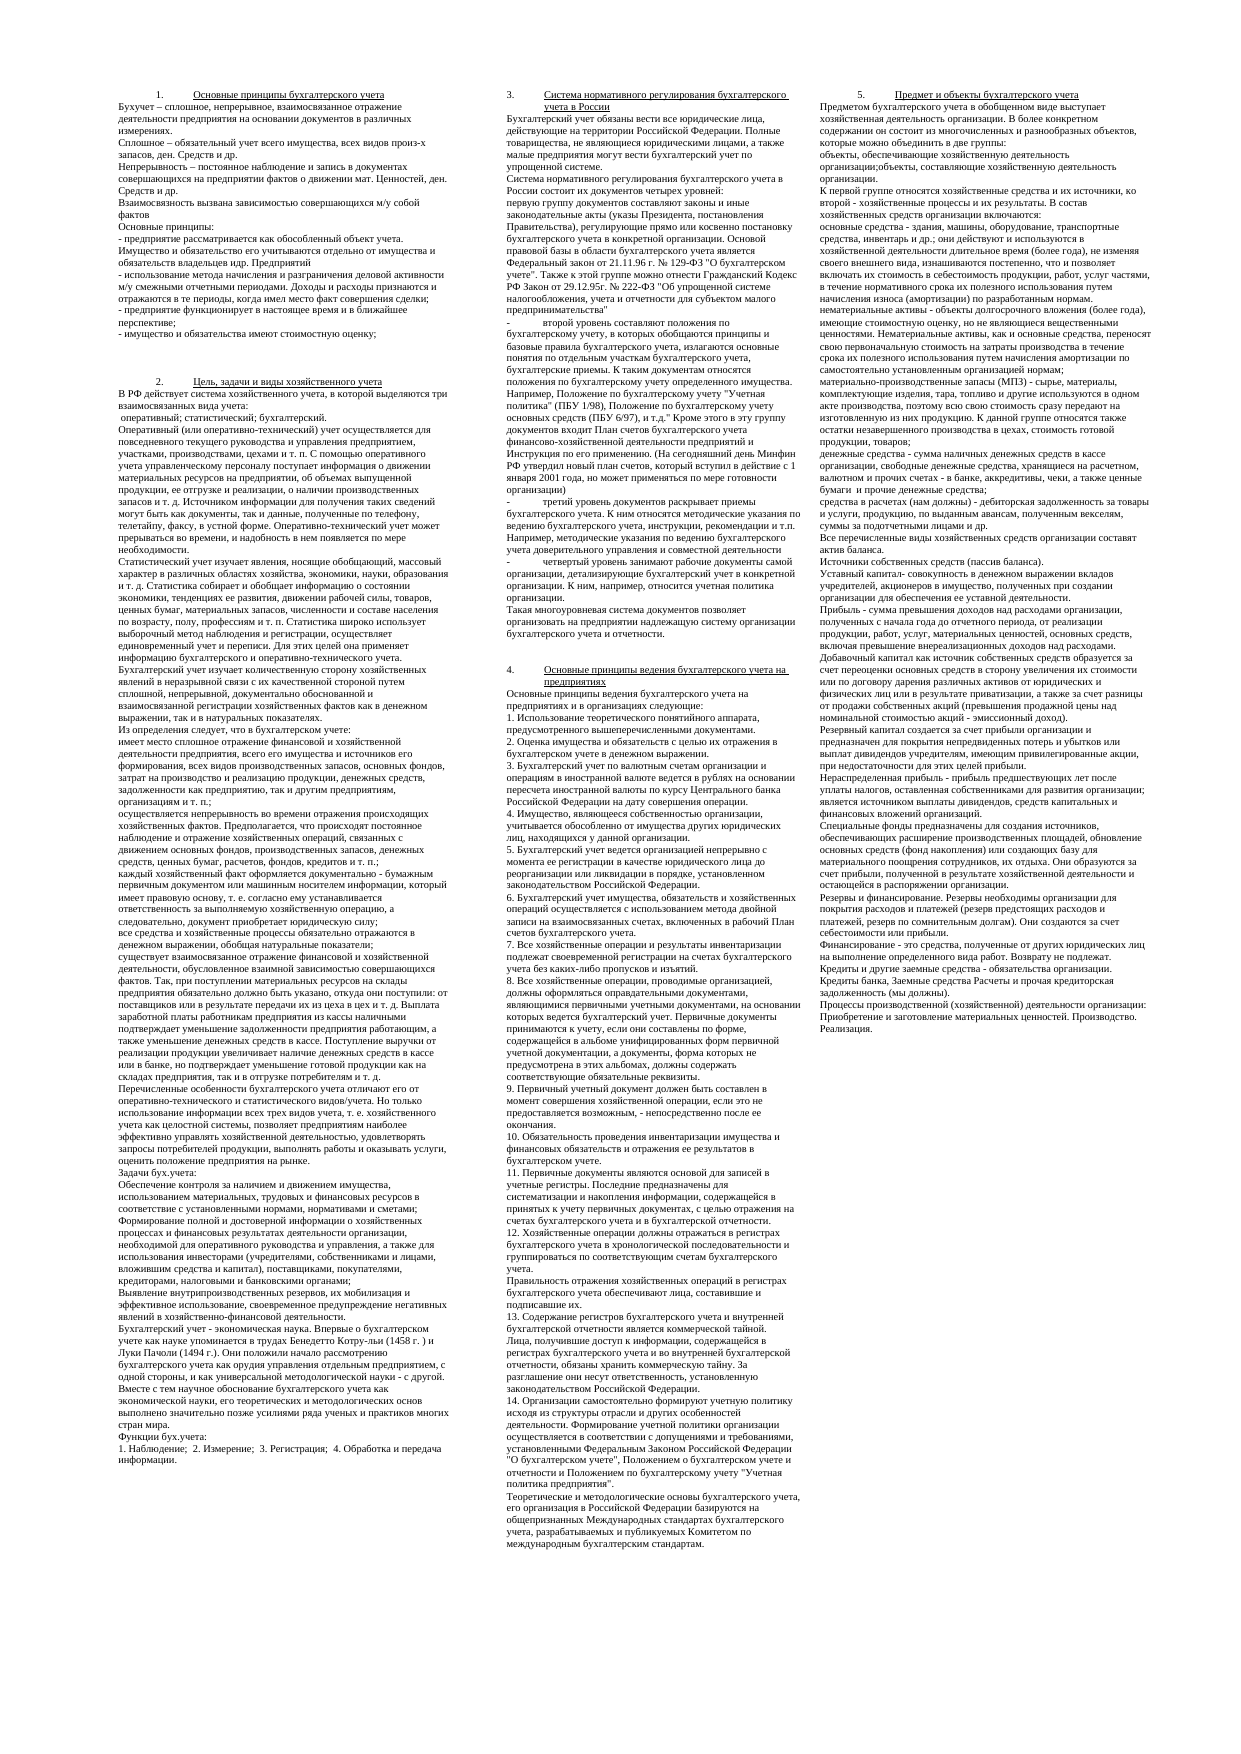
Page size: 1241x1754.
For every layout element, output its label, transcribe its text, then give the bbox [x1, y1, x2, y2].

text - четвертый уровень занимают рабочие документы самой организации, детализирующие бухгалтерский учет в конкретной организации. К ним, например, относится учетная политика организации. [506, 556, 801, 604]
text Лица, получившие доступ к информации, содержащейся в регистрах бухгалтерского учета и во внутренней бухгалтерской отчетности, обязаны хранить коммерческую тайну. За разглашение они несут ответственность, установленную законодательством Российской Федерации. [506, 1334, 801, 1394]
text объекты, обеспечивающие хозяйственную деятельность организации;объекты, составляющие хозяйственную деятельность организации. [819, 148, 1152, 184]
text - второй уровень составляют положения по бухгалтерскому учету, в которых обобщаются принципы и базовые правила бухгалтерского учета, излагаются основные понятия по отдельным участкам бухгалтерского учета, бухгалтерские приемы. К таким документам относятся положения по бухгалтерскому учету определенного имущества. Например, Положение по бухгалтерскому учету "Учетная политика" (ПБУ 1/98), Положение по бухгалтерскому учету основных средств (ПБУ 6/97), и т.д." Кроме этого в эту группу документов входит План счетов бухгалтерского учета финансово-хозяйственной деятельности предприятий и Инструкция по его применению. (На сегодняшний день Минфин РФ утвердил новый план счетов, который вступил в действие с 1 января 2001 года, но может применяться по мере готовности организации) [506, 316, 801, 496]
text 5. Бухгалтерский учет ведется организацией непрерывно с момента ее регистрации в качестве юридического лица до реорганизации или ликвидации в порядке, установленном законодательством Российской Федерации. [506, 843, 801, 891]
text Уставный капитал- совокупность в денежном выражении вкладов учредителей, акционеров в имущество, полученных при создании организации для обеспечения ее уставной деятельности. [819, 568, 1152, 604]
text - использование метода начисления и разграничения деловой активности м/у смежными отчетными периодами. Доходы и расходы признаются и отражаются в те периоды, когда имел место факт совершения сделки; [118, 268, 450, 304]
text 11. Первичные документы являются основой для записей в учетные регистры. Последние предназначены для систематизации и накопления информации, содержащейся в принятых к учету первичных документах, с целью отражения на счетах бухгалтерского учета и в бухгалтерской отчетности. [506, 1167, 801, 1227]
text Прибыль - сумма превышения доходов над расходами организации, полученных с начала года до отчетного периода, от реализации продукции, работ, услуг, материальных ценностей, основных средств, включая превышение внереализационных доходов над расходами. [819, 604, 1152, 652]
text Бухгалтерский учет изучает количественную сторону хозяйственных явлений в неразрывной связи с их качественной стороной путем сплошной, непрерывной, документально обоснованной и взаимосвязанной регистрации хозяйственных фактов как в денежном выражении, так и в натуральных показателях. [118, 664, 450, 723]
text - предприятие рассматривается как обособленный объект учета. Имущество и обязательство его учитываются отдельно от имущества и обязательств владельцев идр. Предприятий [118, 232, 450, 268]
text 2. Оценка имущества и обязательств с целью их отражения в бухгалтерском учете в денежном выражении. [506, 736, 801, 759]
text Взаимосвязность вызвана зависимостью совершающихся м/у собой фактов [118, 196, 450, 220]
text 8. Все хозяйственные операции, проводимые организацией, должны оформляться оправдательными документами, являющимися первичными учетными документами, на основании которых ведется бухгалтерский учет. Первичные документы принимаются к учету, если они составлены по форме, содержащейся в альбоме унифицированных форм первичной учетной документации, а документы, форма которых не предусмотрена в этих альбомах, должны содержать соответствующие обязательные реквизиты. [506, 975, 801, 1083]
text Перечисленные особенности бухгалтерского учета отличают его от оперативно-технического и статистического видов/учета. Но только использование информации всех трех видов учета, т. е. хозяйственного учета как целостной системы, позволяет предприятиям наиболее эффективно управлять хозяйственной деятельностью, удовлетворять запросы потребителей продукции, выполнять работы и оказывать услуги, оценить положение предприятия на рынке. [118, 1083, 450, 1167]
list Основные принципы ведения бухгалтерского учета на предприятиях [506, 664, 801, 688]
text Бухучет – сплошное, непрерывное, взаимосвязанное отражение деятельности предприятия на основании документов в различных измерениях. [118, 101, 450, 137]
text осуществляется непрерывность во времени отражения происходящих хозяйственных фактов. Предполагается, что происходят постоянное наблюдение и отражение хозяйственных операций, связанных с движением основных фондов, производственных запасов, денежных средств, ценных бумаг, расчетов, фондов, кредитов и т. п.; [118, 807, 450, 867]
text Нераспределенная прибыль - прибыль предшествующих лет после уплаты налогов, оставленная собственниками для развития организации; является источником выплаты дивидендов, средств капитальных и финансовых вложений организаций. [819, 771, 1152, 819]
text Выявление внутрипроизводственных резервов, их мобилизация и эффективное использование, своевременное предупреждение негативных явлений в хозяйственно-финансовой деятельности. [118, 1287, 450, 1322]
text 4. Имущество, являющееся собственностью организации, учитывается обособленно от имущества других юридических лиц, находящихся у данной организации. [506, 807, 801, 843]
text Резервный капитал создается за счет прибыли организации и предназначен для покрытия непредвиденных потерь и убытков или выплат дивидендов учредителям, имеющим привилегированные акции, при недостаточности для этих целей прибыли. [819, 723, 1152, 771]
text 10. Обязательность проведения инвентаризации имущества и финансовых обязательств и отражения ее результатов в бухгалтерском учете. [506, 1131, 801, 1167]
text К первой группе относятся хозяйственные средства и их источники, ко второй - хозяйственные процессы и их результаты. В состав хозяйственных средств организации включаются: [819, 184, 1152, 220]
text Статистический учет изучает явления, носящие обобщающий, массовый характер в различных областях хозяйства, экономики, науки, образования и т. д. Статистика собирает и обобщает информацию о состоянии экономики, тенденциях ее развития, движении рабочей силы, товаров, ценных бумаг, материальных запасов, численности и составе населения по возрасту, полу, профессиям и т. п. Статистика широко использует выборочный метод наблюдения и регистрации, осуществляет единовременный учет и переписи. Для этих целей она применяет информацию бухгалтерского и оперативно-технического учета. [118, 556, 450, 664]
text 14. Организации самостоятельно формируют учетную политику исходя из структуры отрасли и других особенностей деятельности. Формирование учетной политики организации осуществляется в соответствии с допущениями и требованиями, установленными Федеральным Законом Российской Федерации "О бухгалтерском учете", Положением о бухгалтерском учете и отчетности и Положением по бухгалтерскому учету "Учетная политика предприятия". [506, 1394, 801, 1490]
text все средства и хозяйственные процессы обязательно отражаются в денежном выражении, обобщая натуральные показатели; [118, 927, 450, 951]
text существует взаимосвязанное отражение финансовой и хозяйственной деятельности, обусловленное взаимной зависимостью совершающихся фактов. Так, при поступлении материальных ресурсов на склады предприятия обязательно должно быть указано, откуда они поступили: от поставщиков или в результате передачи их из цеха в цех и т. д. Выплата заработной платы работникам предприятия из кассы наличными подтверждает уменьшение задолженности предприятия работающим, а также уменьшение денежных средств в кассе. Поступление выручки от реализации продукции увеличивает наличие денежных средств в кассе или в банке, но подтверждает уменьшение готовой продукции как на складах предприятия, так и в отгрузке потребителям и т. д. [118, 951, 450, 1083]
text Теоретические и методологические основы бухгалтерского учета, его организация в Российской Федерации базируются на общепризнанных Международных стандартах бухгалтерского учета, разрабатываемых и публикуемых Комитетом по международным бухгалтерским стандартам. [506, 1490, 801, 1550]
text Кредиты банка, Заемные средства Расчеты и прочая кредиторская задолженность (мы должны). [819, 975, 1152, 999]
text В РФ действует система хозяйственного учета, в которой выделяются три взаимосвязанных вида учета: [118, 388, 450, 412]
text денежные средства - сумма наличных денежных средств в кассе организации, свободные денежные средства, хранящиеся на расчетном, валютном и прочих счетах - в банке, аккредитивы, чеки, а также ценные бумаги и прочие денежные средства; [819, 448, 1152, 496]
text Из определения следует, что в бухгалтерском учете: [118, 723, 450, 736]
text Сплошное – обязательный учет всего имущества, всех видов произ-х запасов, ден. Средств и др. [118, 137, 450, 161]
text Обеспечение контроля за наличием и движением имущества, использованием материальных, трудовых и финансовых ресурсов в соответствие с установленными нормами, нормативами и сметами; [118, 1179, 450, 1215]
text первую группу документов составляют законы и иные законодательные акты (указы Президента, постановления Правительства), регулирующие прямо или косвенно постановку бухгалтерского учета в конкретной организации. Основой правовой базы в области бухгалтерского учета является Федеральный закон от 21.11.96 г. № 129-ФЗ "О бухгалтерском учете". Также к этой группе можно отнести Гражданский Кодекс РФ Закон от 29.12.95г. № 222-ФЗ "Об упрощенной системе налогообложения, учета и отчетности для субъектом малого предпринимательства" [506, 196, 801, 316]
text Бухгалтерский учет обязаны вести все юридические лица, действующие на территории Российской Федерации. Полные товарищества, не являющиеся юридическими лицами, а также малые предприятия могут вести бухгалтерский учет по упрощенной системе. [506, 113, 801, 172]
text Резервы и финансирование. Резервы необходимы организации для покрытия расходов и платежей (резерв предстоящих расходов и платежей, резерв по сомнительным долгам). Они создаются за счет себестоимости или прибыли. [819, 891, 1152, 939]
text 9. Первичный учетный документ должен быть составлен в момент совершения хозяйственной операции, если это не предоставляется возможным, - непосредственно после ее окончания. [506, 1083, 801, 1131]
text Оперативный (или оперативно-технический) учет осуществляется для повседневного текущего руководства и управления предприятием, участками, производствами, цехами и т. п. С помощью оперативного учета управленческому персоналу поступает информация о движении материальных ресурсов на предприятии, об объемах выпущенной продукции, ее отгрузке и реализации, о наличии производственных запасов и т. д. Источником информации для получения таких сведений могут быть как документы, так и данные, полученные по телефону, телетайпу, факсу, в устной форме. Оперативно-технический учет может прерываться во времени, и надобность в нем появляется по мере необходимости. [118, 424, 450, 556]
text Такая многоуровневая система документов позволяет организовать на предприятии надлежащую систему организации бухгалтерского учета и отчетности. [506, 604, 801, 640]
text Правильность отражения хозяйственных операций в регистрах бухгалтерского учета обеспечивают лица, составившие и подписавшие их. [506, 1274, 801, 1311]
text Финансирование - это средства, полученные от других юридических лиц на выполнение определенного вида работ. Возврату не подлежат. [819, 939, 1152, 963]
text основные средства - здания, машины, оборудование, транспортные средства, инвентарь и др.; они действуют и используются в хозяйственной деятельности длительное время (более года), не изменяя своего внешнего вида, изнашиваются постепенно, что и позволяет включать их стоимость в себестоимость продукции, работ, услуг частями, в течение нормативного срока их полезного использования путем начисления износа (амортизации) по разработанным нормам. нематериальные активы - объекты долгосрочного вложения (более года), имеющие стоимостную оценку, но не являющиеся вещественными ценностями. Нематериальные активы, как и основные средства, переносят свою первоначальную стоимость на затраты производства в течение срока их полезного использования путем начисления амортизации по самостоятельно установленным организацией нормам; [819, 220, 1152, 376]
text Добавочный капитал как источник собственных средств образуется за счет переоценки основных средств в сторону увеличения их стоимости или по договору дарения различных активов от юридических и физических лиц или в результате приватизации, а также за счет разницы от продажи собственных акций (превышения продажной цены над номинальной стоимостью акций - эмиссионный доход). [819, 652, 1152, 723]
text имеет место сплошное отражение финансовой и хозяйственной деятельности предприятия, всего его имущества и источников его формирования, всех видов производственных запасов, основных фондов, затрат на производство и реализацию продукции, денежных средств, задолженности как предприятию, так и другим предприятиям, организациям и т. п.; [118, 736, 450, 807]
text 1. Использование теоретического понятийного аппарата, предусмотренного вышеперечисленными документами. [506, 712, 801, 736]
text 12. Хозяйственные операции должны отражаться в регистрах бухгалтерского учета в хронологической последовательности и группироваться по соответствующим счетам бухгалтерского учета. [506, 1227, 801, 1274]
text Специальные фонды предназначены для создания источников, обеспечивающих расширение производственных площадей, обновление основных средств (фонд накопления) или создающих базу для материального поощрения сотрудников, их отдыха. Они образуются за счет прибыли, полученной в результате хозяйственной деятельности и остающейся в распоряжении организации. [819, 819, 1152, 891]
text Все перечисленные виды хозяйственных средств организации составят актив баланса. [819, 532, 1152, 556]
text 7. Все хозяйственные операции и результаты инвентаризации подлежат своевременной регистрации на счетах бухгалтерского учета без каких-либо пропусков и изъятий. [506, 939, 801, 975]
text 1. Наблюдение; 2. Измерение; 3. Регистрация; 4. Обработка и передача информации. [118, 1442, 450, 1466]
text Вместе с тем научное обоснование бухгалтерского учета как экономической науки, его теоретических и методологических основ выполнено значительно позже усилиями ряда ученых и практиков многих стран мира. [118, 1382, 450, 1430]
text 3. Бухгалтерский учет по валютным счетам организации и операциям в иностранной валюте ведется в рублях на основании пересчета иностранной валюты по курсу Центрального банка Российской Федерации на дату совершения операции. [506, 759, 801, 807]
text Система нормативного регулирования бухгалтерского учета в России состоит их документов четырех уровней: [506, 172, 801, 196]
text Непрерывность – постоянное наблюдение и запись в документах совершающихся на предприятии фактов о движении мат. Ценностей, ден. Средств и др. [118, 161, 450, 196]
text средства в расчетах (нам должны) - дебиторская задолженность за товары и услуги, продукцию, по выданным авансам, полученным векселям, суммы за подотчетными лицами и др. [819, 496, 1152, 532]
text - третий уровень документов раскрывает приемы бухгалтерского учета. К ним относятся методические указания по ведению бухгалтерского учета, инструкции, рекомендации и т.п. Например, методические указания по ведению бухгалтерского учета доверительного управления и совместной деятельности [506, 496, 801, 556]
list Система нормативного регулирования бухгалтерского учета в России [506, 89, 801, 113]
text материально-производственные запасы (МПЗ) - сырье, материалы, комплектующие изделия, тара, топливо и другие используются в одном акте производства, поэтому всю свою стоимость сразу передают на изготовленную из них продукцию. К данной группе относятся также остатки незавершенного производства в цехах, стоимость готовой продукции, товаров; [819, 376, 1152, 448]
text Формирование полной и достоверной информации о хозяйственных процессах и финансовых результатах деятельности организации, необходимой для оперативного руководства и управления, а также для использования инвесторами (учредителями, собственниками и лицами, вложившим средства и капитал), поставщиками, покупателями, кредиторами, налоговыми и банковскими органами; [118, 1215, 450, 1287]
text 13. Содержание регистров бухгалтерского учета и внутренней бухгалтерской отчетности является коммерческой тайной. [506, 1311, 801, 1334]
text 6. Бухгалтерский учет имущества, обязательств и хозяйственных операций осуществляется с использованием метода двойной записи на взаимосвязанных счетах, включенных в рабочий План счетов бухгалтерского учета. [506, 891, 801, 939]
text - предприятие функционирует в настоящее время и в ближайшее перспективе; [118, 304, 450, 328]
text каждый хозяйственный факт оформляется документально - бумажным первичным документом или машинным носителем информации, который имеет правовую основу, т. е. согласно ему устанавливается ответственность за выполняемую хозяйственную операцию, а следовательно, документ приобретает юридическую силу; [118, 867, 450, 927]
text Бухгалтерский учет - экономическая наука. Впервые о бухгалтерском учете как науке упоминается в трудах Бенедетто Котру-льи (1458 г. ) и Луки Пачоли (1494 г.). Они положили начало рассмотрению бухгалтерского учета как орудия управления отдельным предприятием, с одной стороны, и как универсальной методологической науки - с другой. [118, 1322, 450, 1382]
text Предметом бухгалтерского учета в обобщенном виде выступает хозяйственная деятельность организации. В более конкретном содержании он состоит из многочисленных и разнообразных объектов, которые можно объединить в две группы: [819, 101, 1152, 148]
text Основные принципы ведения бухгалтерского учета на предприятиях и в организациях следующие: [506, 688, 801, 712]
